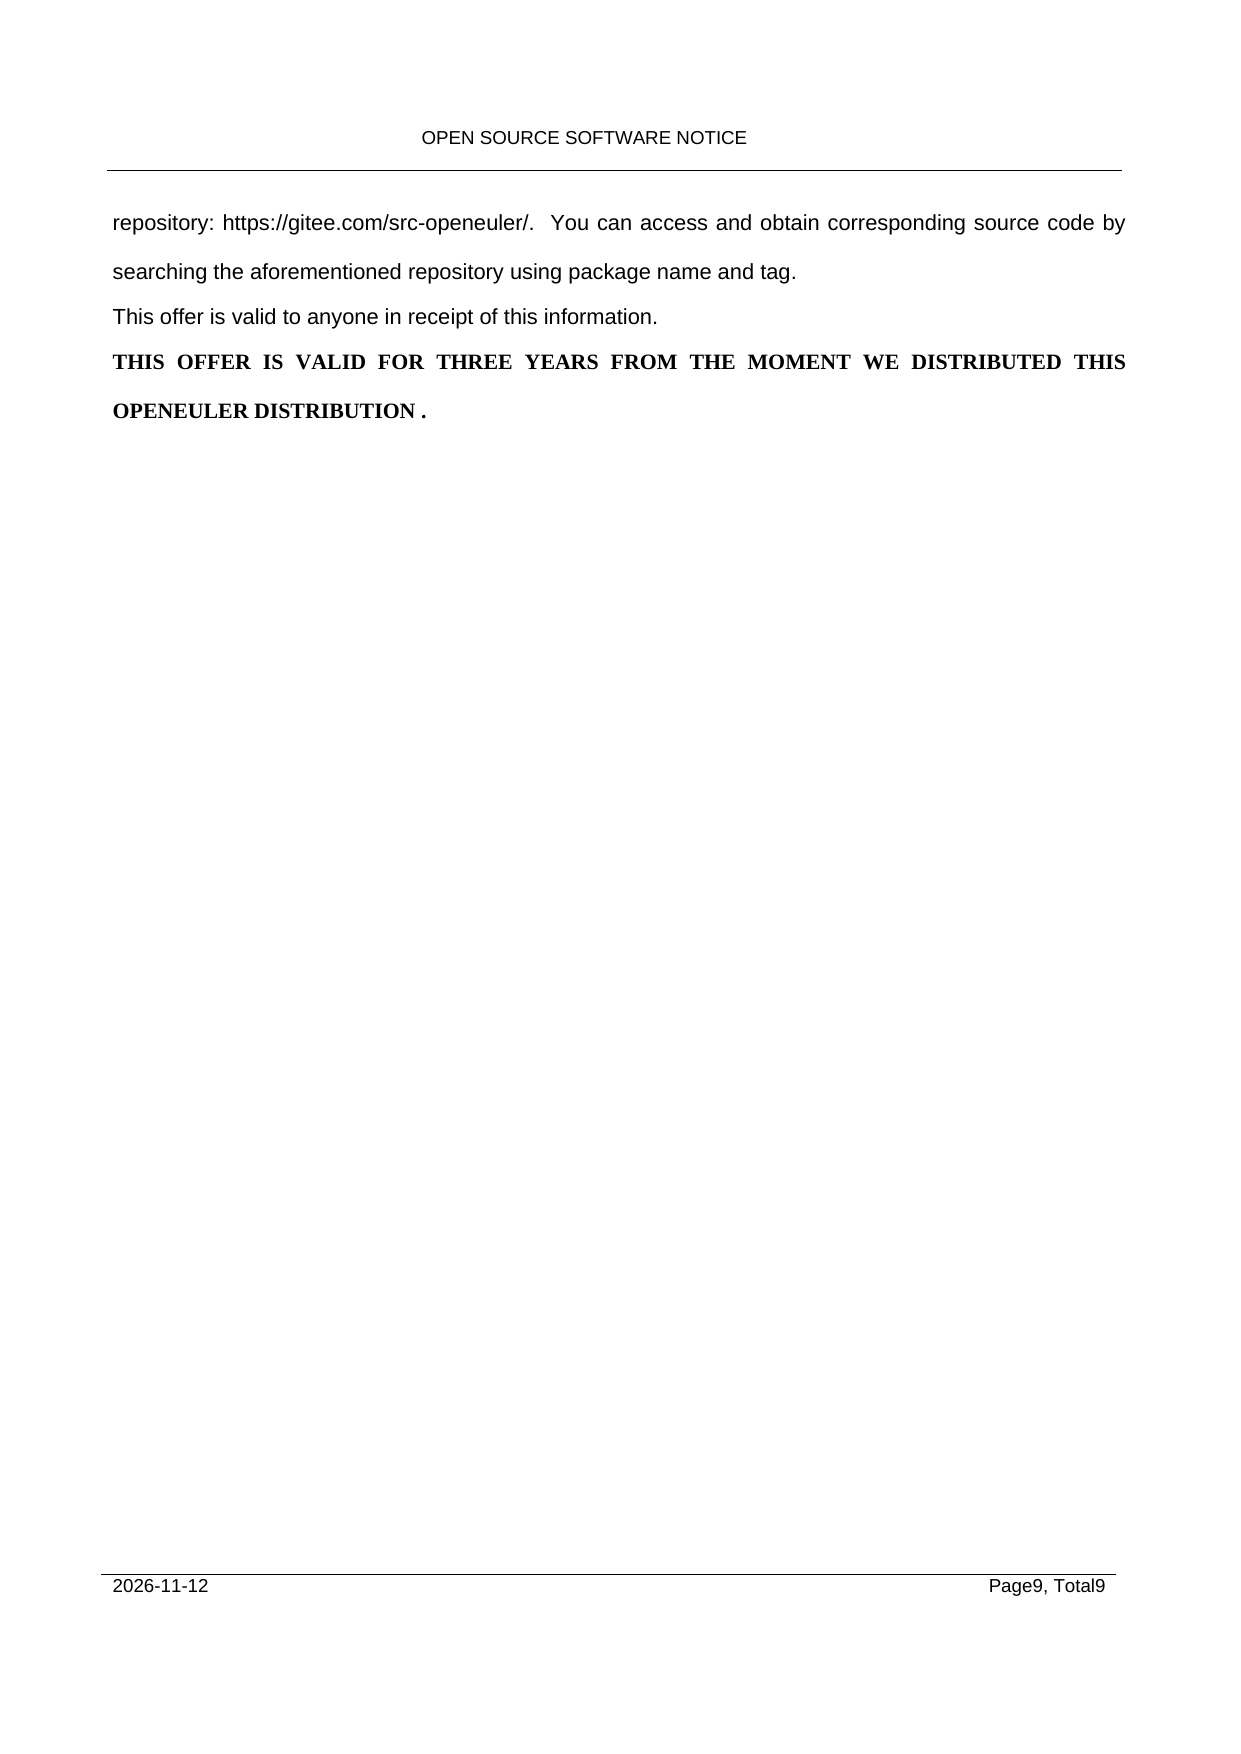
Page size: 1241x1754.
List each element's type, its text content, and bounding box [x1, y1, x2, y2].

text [112, 206, 1128, 288]
text THIS OFFER IS VALID FOR THREE YEARS FROM THE MOMENT WE DISTRIBUTED THIS OPENEULER DISTRIBUTION . [112, 345, 1128, 427]
text This offer is valid to anyone in receipt of this information. [112, 300, 1128, 333]
